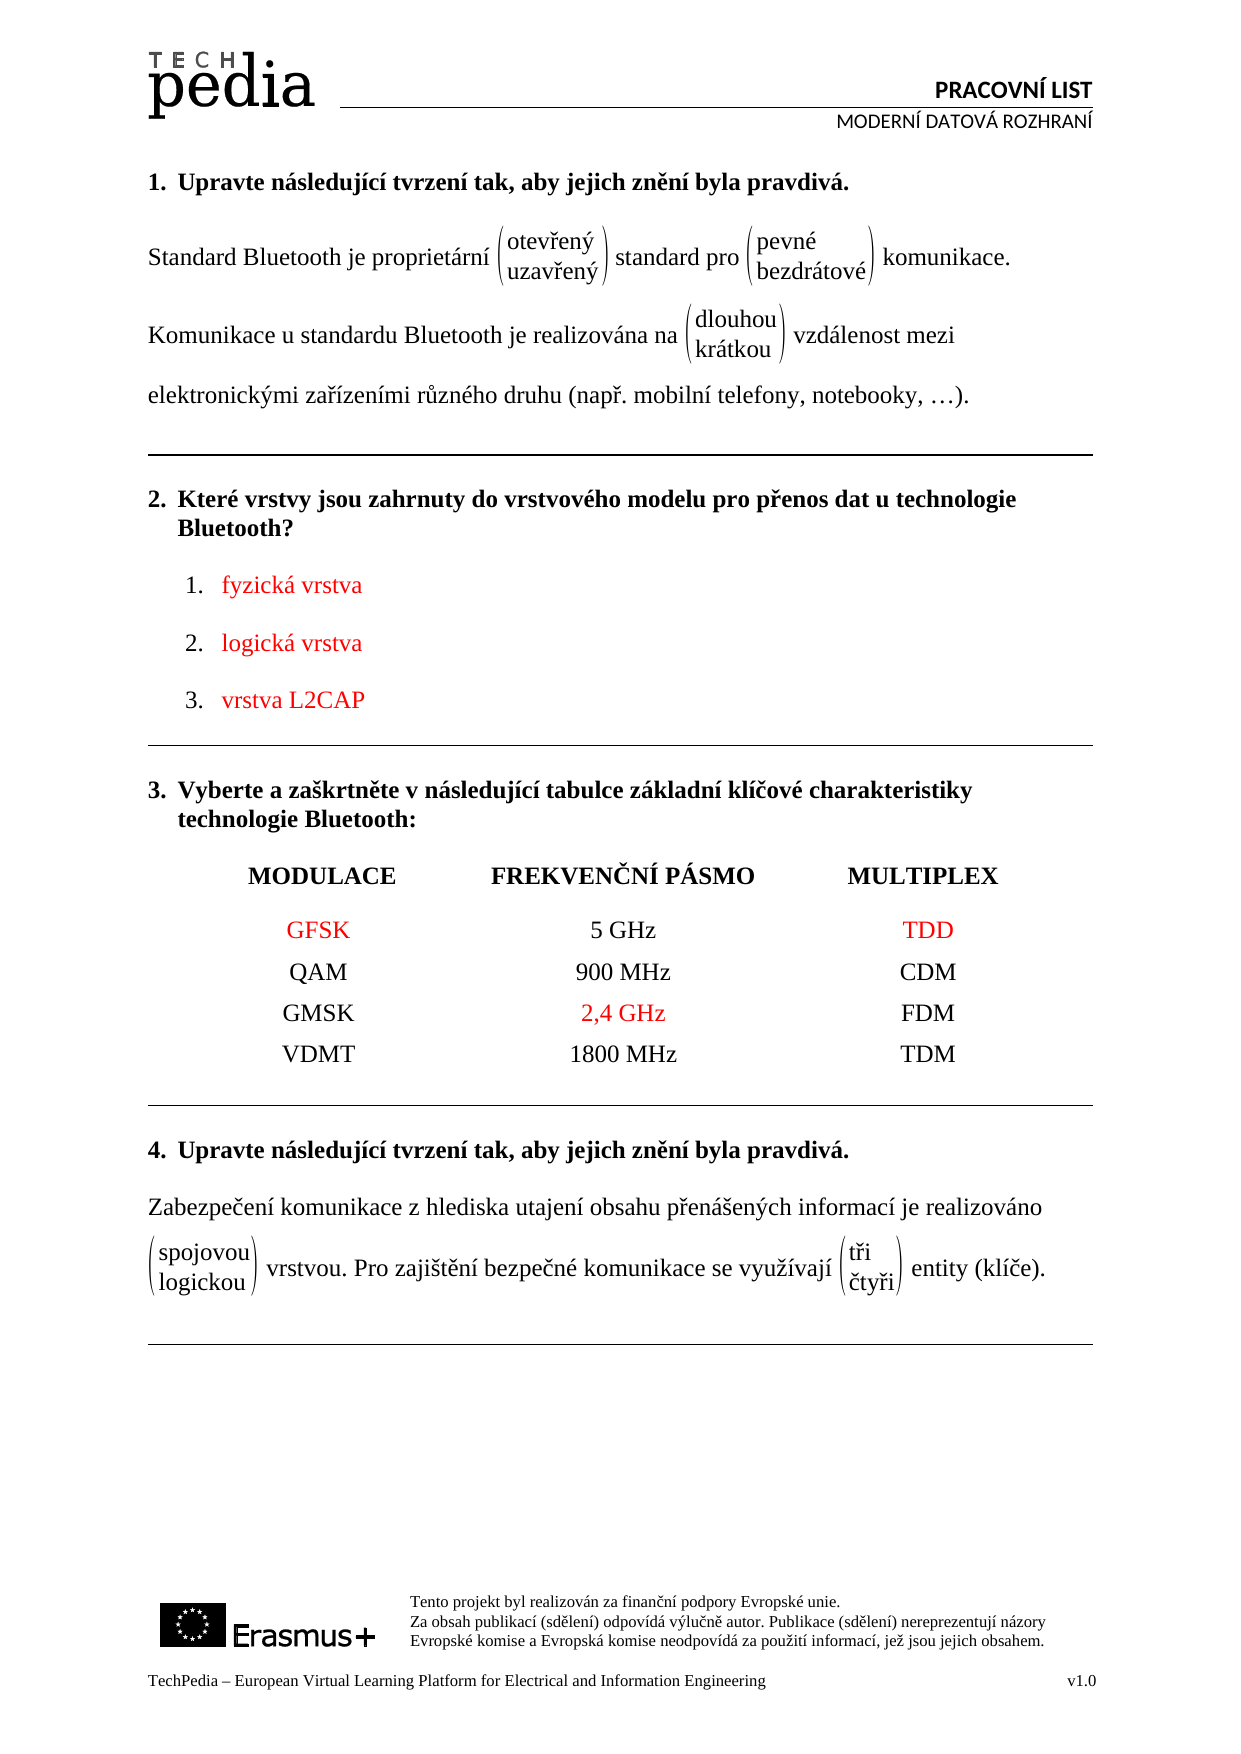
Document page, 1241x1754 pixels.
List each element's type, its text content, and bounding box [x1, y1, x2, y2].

table_header 5 GHz [471, 909, 776, 950]
table_header GFSK [166, 909, 471, 950]
table_cell 2,4 GHz [471, 992, 776, 1033]
table_header FREKVENČNÍ PÁSMO [479, 861, 768, 890]
table_header MODULACE [166, 861, 478, 890]
table_cell VDMT [166, 1033, 471, 1074]
text Upravte následující tvrzení tak, aby jejich znění byla pravdivá. [148, 1135, 1093, 1163]
text Které vrstvy jsou zahrnuty do vrstvového modelu pro přenos dat u technologie Bluetooth? [148, 484, 1093, 542]
text Standard Bluetooth je proprietární standard pro komunikace. Komunikace u standardu Bluetooth je realizována na vzdálenost mezi elektronickými zařízeními různého druhu (např. mobilní telefony, notebooky, …). [148, 225, 1093, 409]
table_cell 900 MHz [471, 950, 776, 992]
text Zabezpečení komunikace z hlediska utajení obsahu přenášených informací je realizováno vrstvou. Pro zajištění bezpečné komunikace se využívají entity (klíče). [148, 1192, 1093, 1299]
table_header MULTIPLEX [768, 861, 1078, 890]
table_cell QAM [166, 950, 471, 992]
text 3. vrstva L2CAP [185, 686, 1093, 714]
text Upravte následující tvrzení tak, aby jejich znění byla pravdivá. [148, 167, 1093, 196]
table_cell GMSK [166, 992, 471, 1033]
table_cell TDM [776, 1033, 1080, 1074]
table_cell 1800 MHz [471, 1033, 776, 1074]
table_cell FDM [776, 992, 1080, 1033]
text 1. fyzická vrstva [185, 571, 1093, 599]
text 2. logická vrstva [185, 628, 1093, 657]
table_cell CDM [776, 950, 1080, 992]
text Vyberte a zaškrtněte v následující tabulce základní klíčové charakteristiky technologie Bluetooth: [148, 775, 1093, 832]
table_header TDD [776, 909, 1080, 950]
